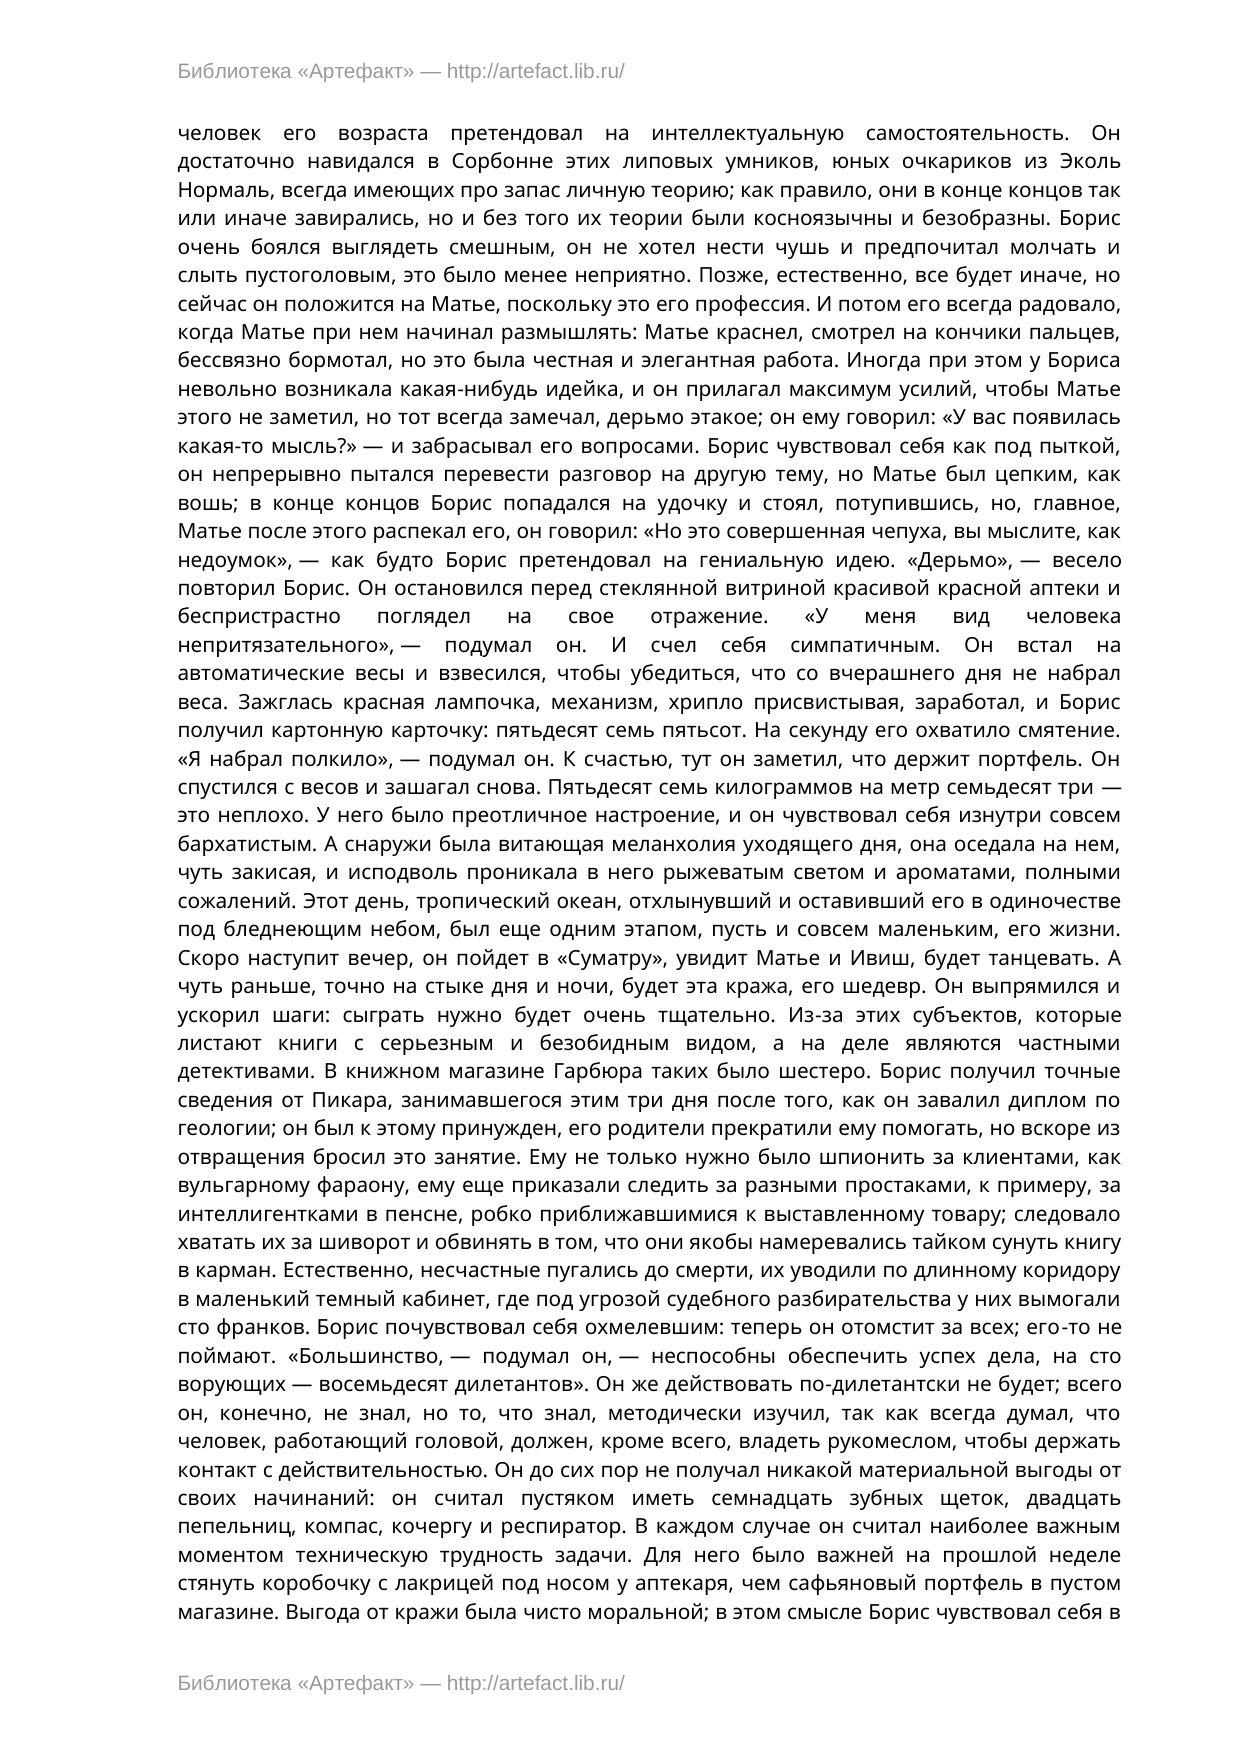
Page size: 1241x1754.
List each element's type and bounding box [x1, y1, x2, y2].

text [177, 118, 1122, 1625]
